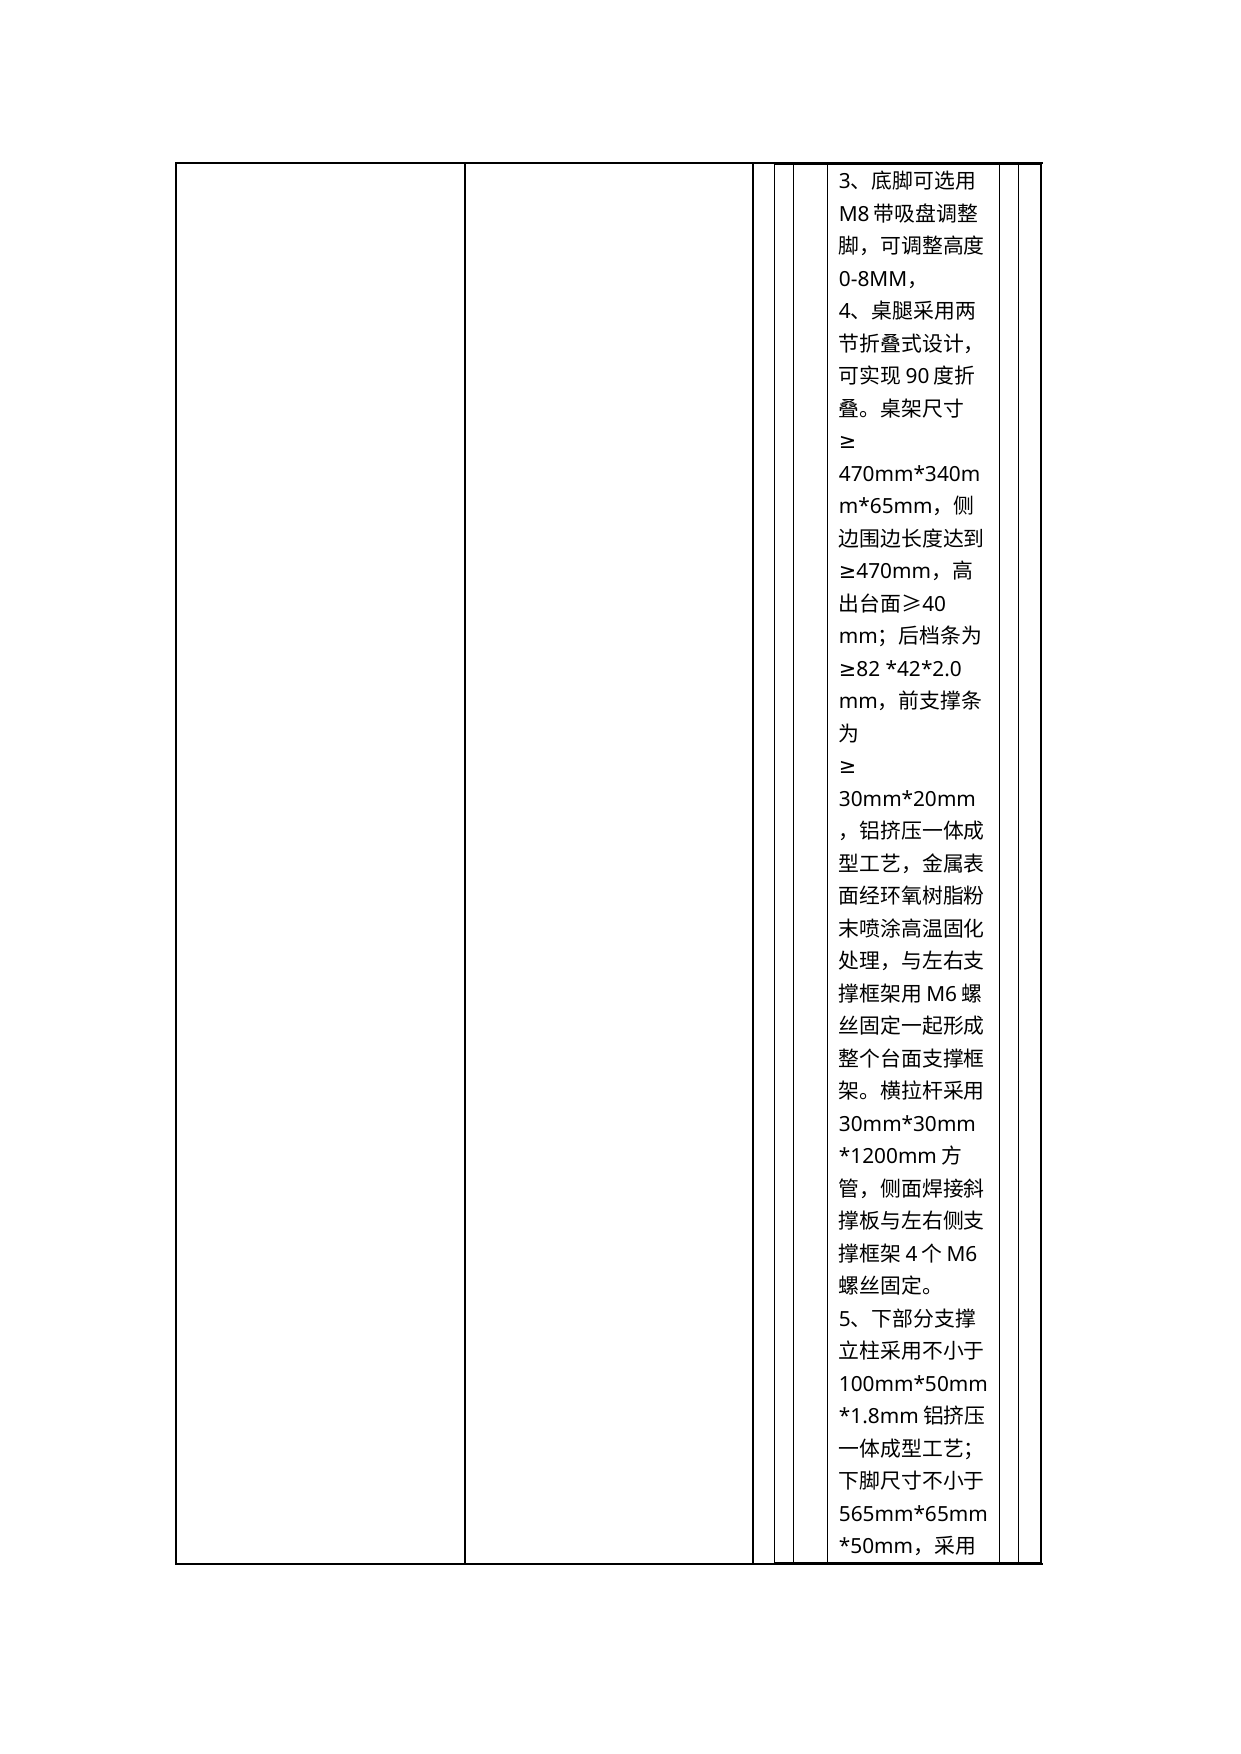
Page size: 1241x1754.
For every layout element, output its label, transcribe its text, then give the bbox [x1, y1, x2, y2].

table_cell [828, 165, 999, 1562]
table_cell [466, 164, 752, 1563]
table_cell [1019, 165, 1040, 1562]
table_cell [754, 164, 774, 1563]
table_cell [775, 165, 793, 1562]
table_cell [794, 165, 827, 1562]
table_cell 1 [177, 164, 464, 1563]
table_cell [1000, 165, 1018, 1562]
